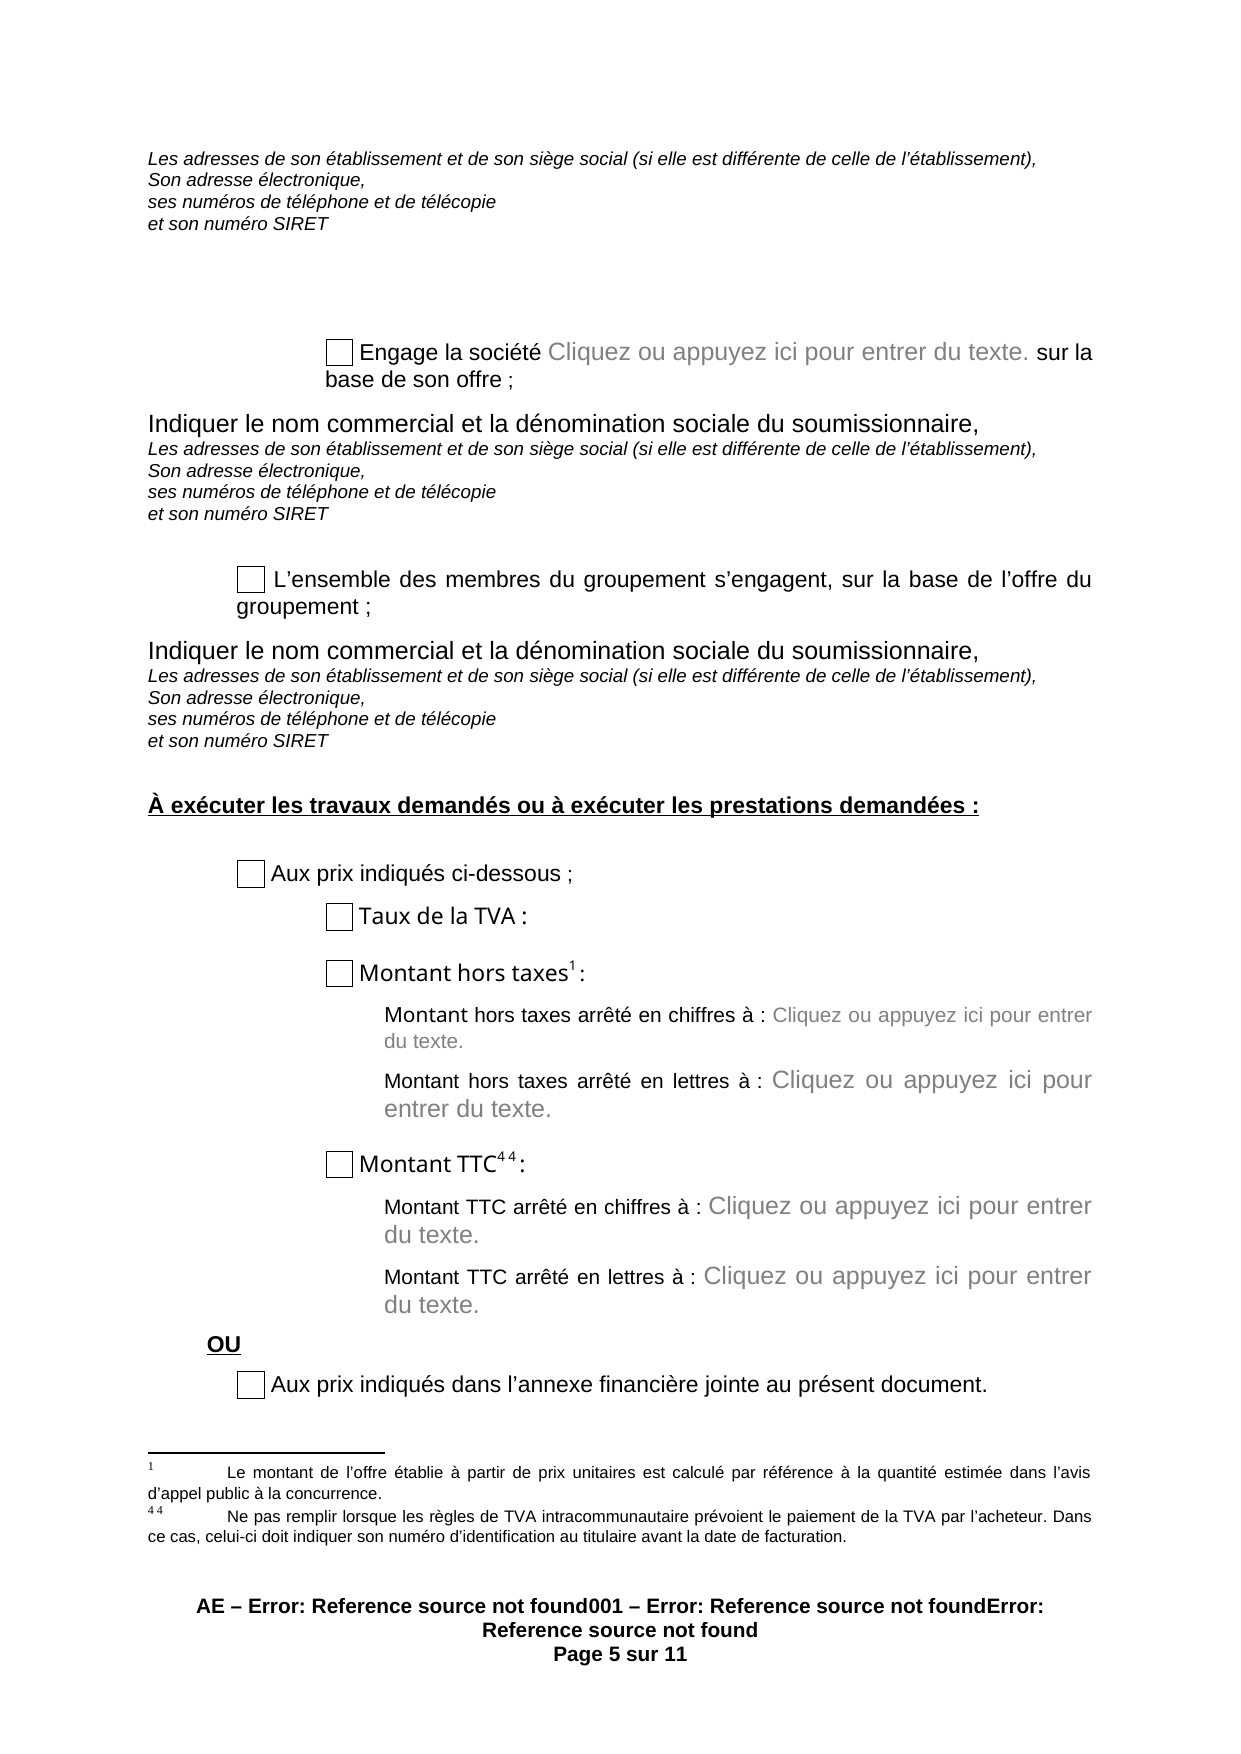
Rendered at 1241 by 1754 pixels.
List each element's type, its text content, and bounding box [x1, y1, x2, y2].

text Montant TTC4 : [325, 1148, 1093, 1179]
text Montant hors taxes arrêté en lettres à : [384, 1065, 1093, 1123]
text Montant TTC arrêté en chiffres à : [384, 1191, 1093, 1249]
text Montant TTC arrêté en lettres à : [384, 1261, 1093, 1319]
text À exécuter les travaux demandés ou à exécuter les prestations demandées : [148, 792, 1093, 818]
text Montant hors taxes arrêté en chiffres à : [384, 1000, 1093, 1053]
text Aux prix indiqués ci-dessous ; [148, 859, 1093, 888]
text Aux prix indiqués dans l’annexe financière jointe au présent document. [221, 1370, 1093, 1399]
text Montant hors taxes : [325, 956, 1093, 988]
text L’ensemble des membres du groupement s’engagent, sur la base de l’offre du groupement ; [236, 565, 1093, 620]
text OU [207, 1331, 1093, 1358]
text Taux de la TVA : [325, 900, 1093, 931]
text Engage la société sur la base de son offre ; [325, 337, 1093, 393]
